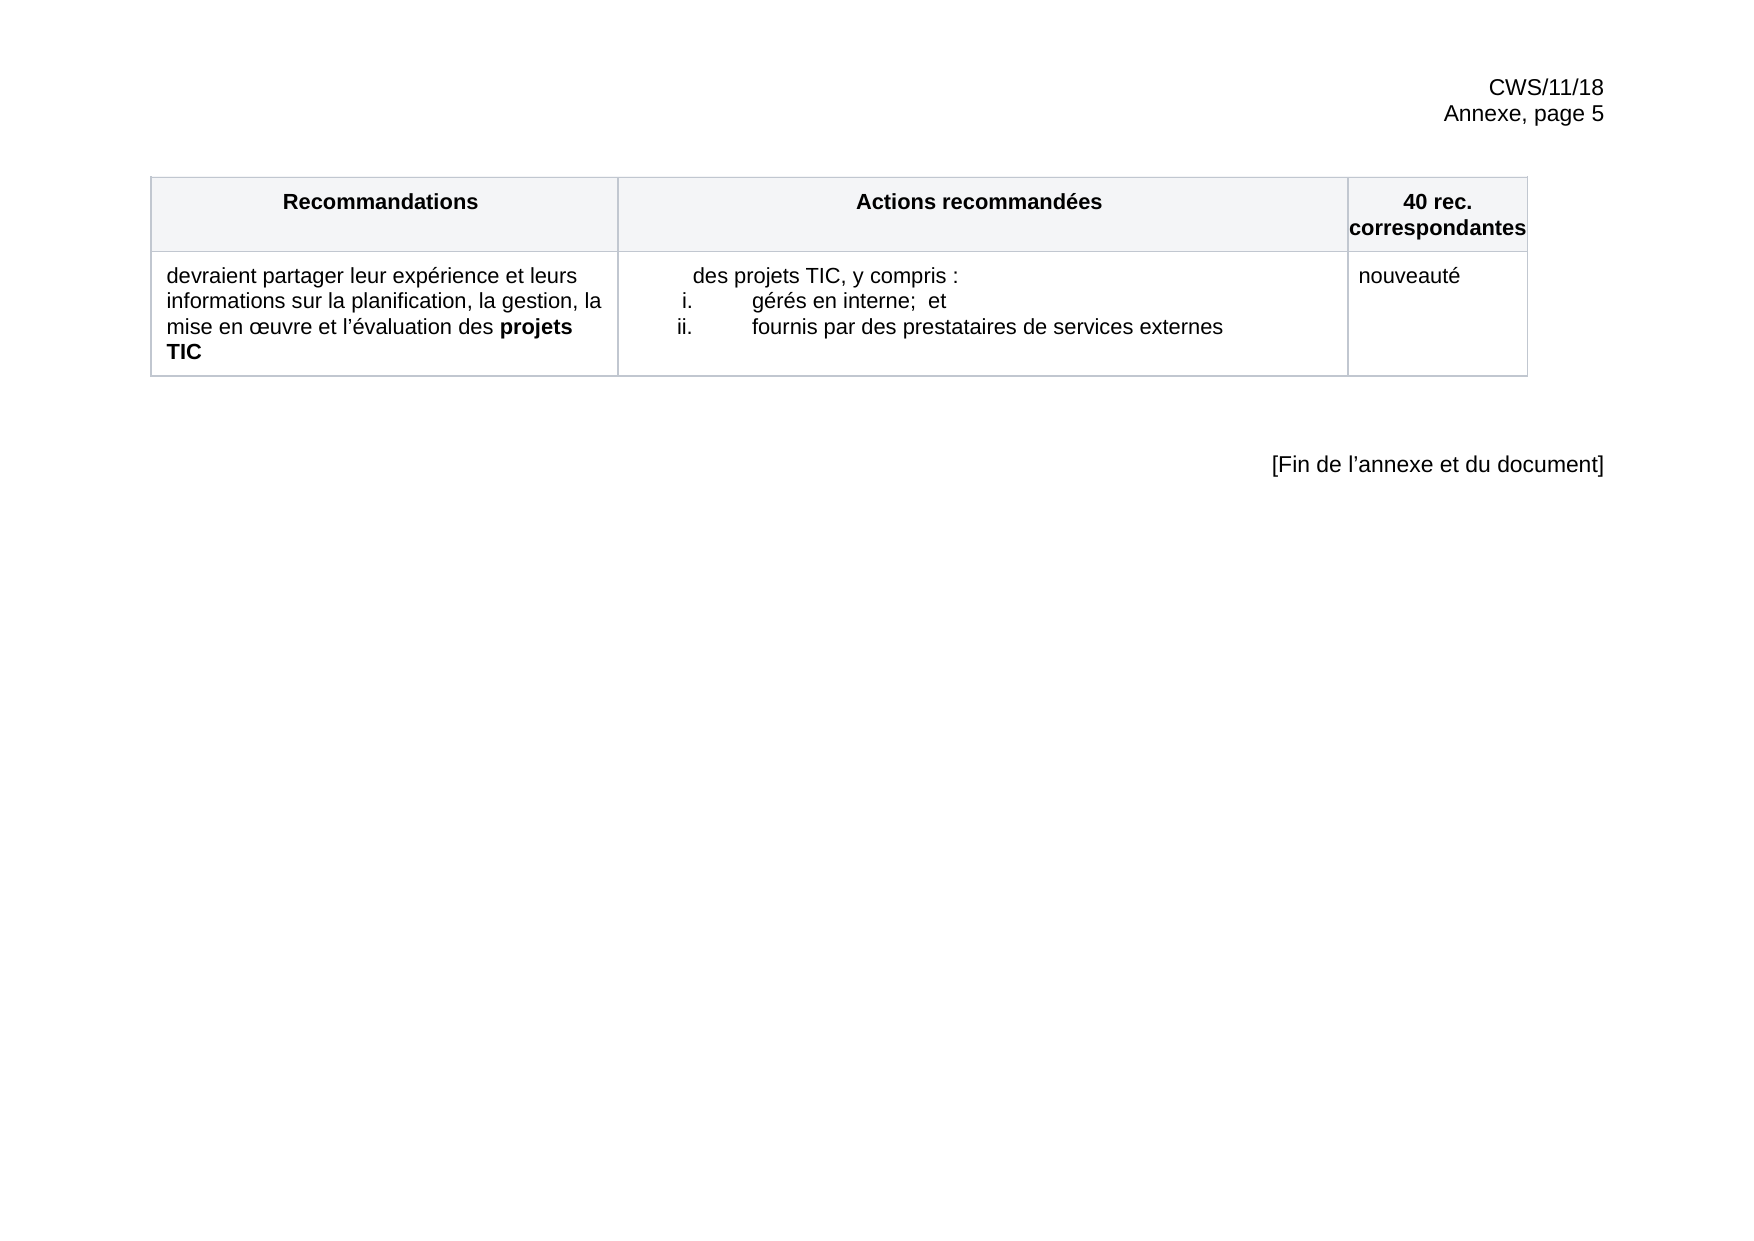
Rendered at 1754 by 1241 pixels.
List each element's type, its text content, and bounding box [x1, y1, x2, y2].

table_header Actions recommandées [619, 178, 1347, 251]
table_header Recommandations [152, 178, 617, 251]
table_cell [619, 252, 1347, 375]
text [Fin de l’annexe et du document] [726, 451, 1604, 478]
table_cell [1349, 252, 1527, 375]
table_header 40 rec. correspondantes [1349, 178, 1527, 251]
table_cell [152, 252, 617, 375]
